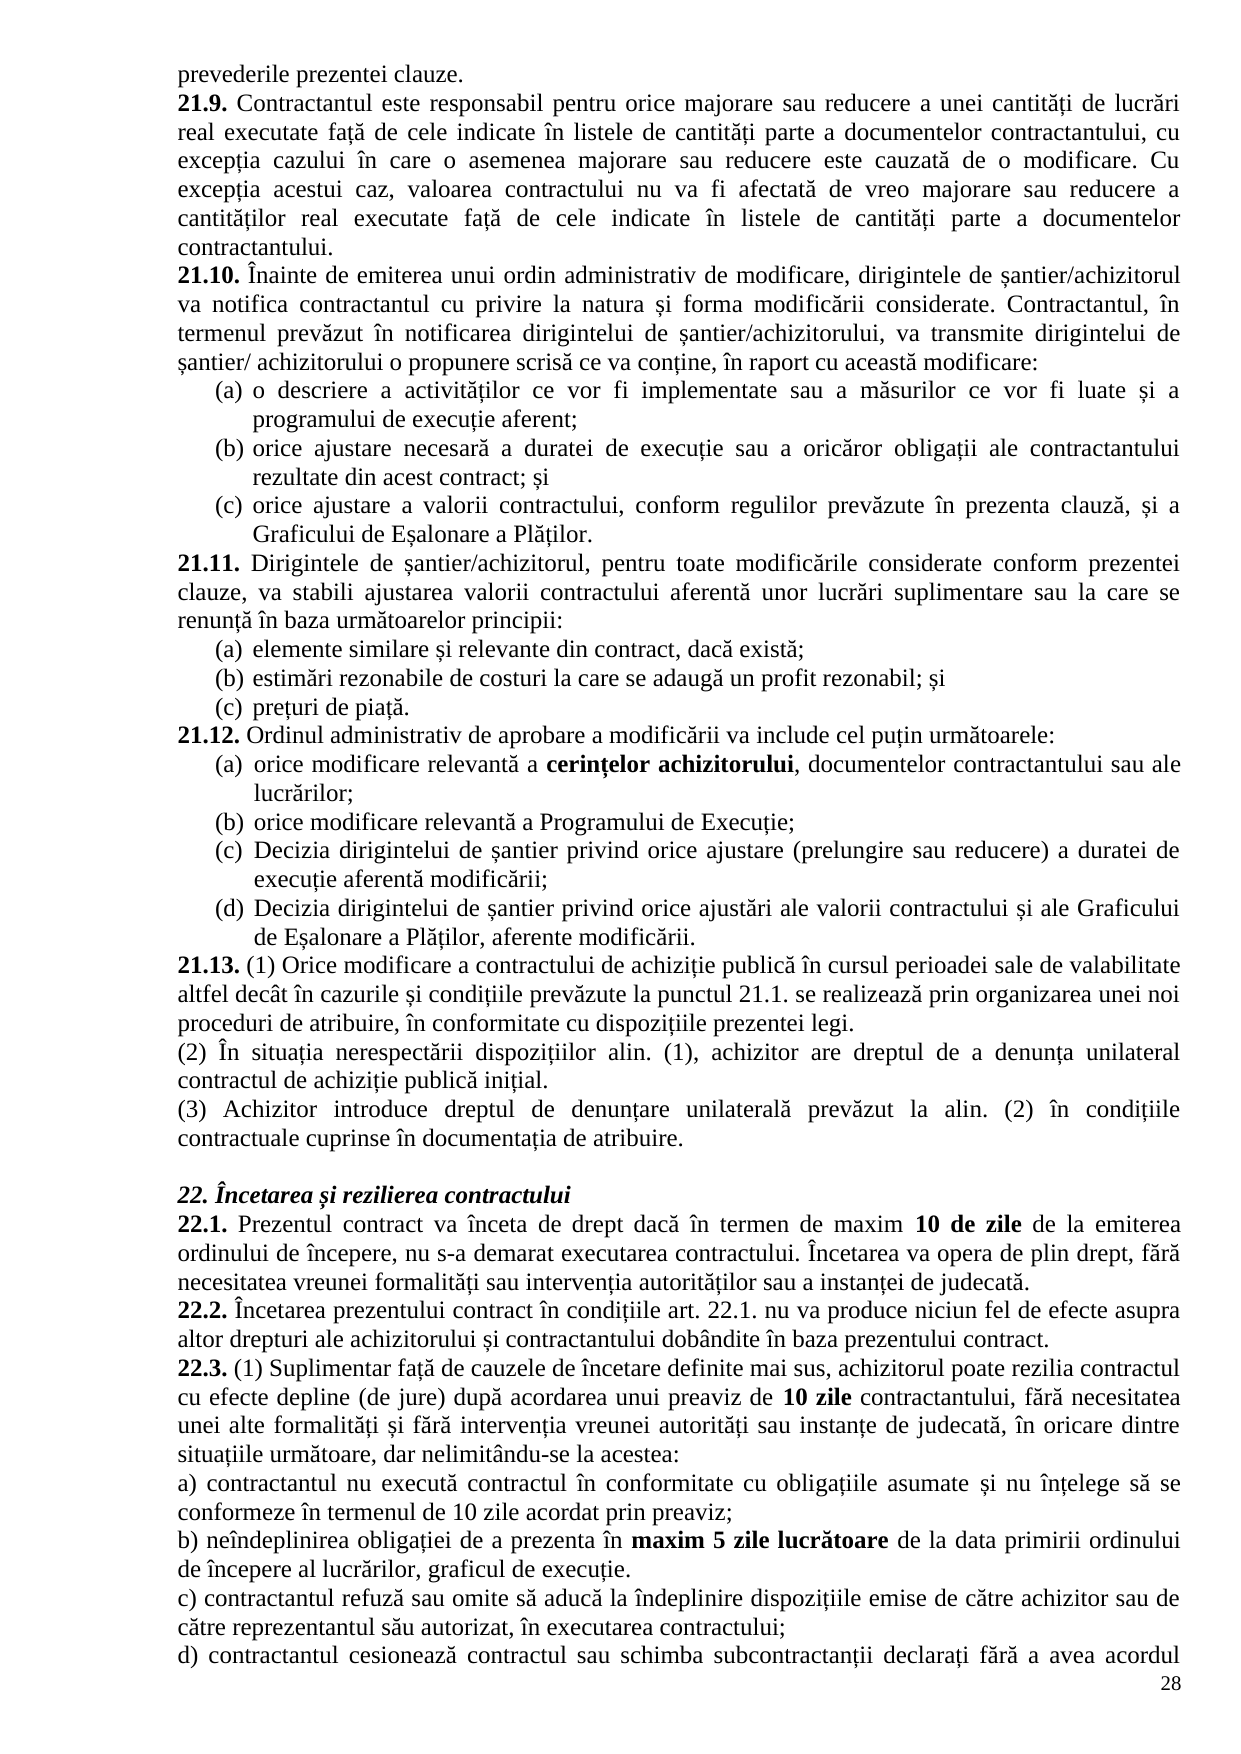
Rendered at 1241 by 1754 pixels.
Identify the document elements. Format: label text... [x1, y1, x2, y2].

text 21.11. Dirigintele de șantier/achizitorul, pentru toate modificările considerate conform prezentei clauze, va stabili ajustarea valorii contractului aferentă unor lucrări suplimentare sau la care se renunță în baza următoarelor principii: [177, 548, 1181, 634]
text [177, 1640, 1181, 1669]
list orice modificare relevantă a cerințelor achizitorului, documentelor contractantului sau ale lucrărilor; [215, 749, 1181, 807]
text (3) Achizitor introduce dreptul de denunțare unilaterală prevăzut la alin. (2) în condițiile contractuale cuprinse în documentația de atribuire. [177, 1094, 1181, 1152]
text a) contractantul nu execută contractul în conformitate cu obligațiile asumate și nu înțelege să se conformeze în termenul de 10 zile acordat prin preaviz; [177, 1468, 1181, 1525]
text 21.12. Ordinul administrativ de aprobare a modificării va include cel puțin următoarele: [177, 720, 1181, 749]
text 22.1. Prezentul contract va înceta de drept dacă în termen de maxim 10 de zile de la emiterea ordinului de începere, nu s-a demarat executarea contractului. Încetarea va opera de plin drept, fără necesitatea vreunei formalități sau intervenția autorităților sau a instanței de judecată. [177, 1209, 1181, 1295]
text 22. Încetarea și rezilierea contractului [177, 1180, 1181, 1209]
text 22.3. (1) Suplimentar față de cauzele de încetare definite mai sus, achizitorul poate rezilia contractul cu efecte depline (de jure) după acordarea unui preaviz de 10 zile contractantului, fără necesitatea unei alte formalități și fără intervenția vreunei autorități sau instanțe de judecată, în oricare dintre situațiile următoare, dar nelimitându-se la acestea: [177, 1353, 1181, 1468]
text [177, 59, 1181, 88]
list prețuri de piață. [215, 692, 1181, 720]
list Decizia dirigintelui de șantier privind orice ajustări ale valorii contractului și ale Graficului de Eșalonare a Plăților, aferente modificării. [215, 893, 1181, 950]
text 21.13. (1) Orice modificare a contractului de achiziție publică în cursul perioadei sale de valabilitate altfel decât în cazurile și condițiile prevăzute la punctul 21.1. se realizează prin organizarea unei noi proceduri de atribuire, în conformitate cu dispozițiile prezentei legi. [177, 950, 1181, 1037]
text 21.9. Contractantul este responsabil pentru orice majorare sau reducere a unei cantități de lucrări real executate față de cele indicate în listele de cantități parte a documentelor contractantului, cu excepția cazului în care o asemenea majorare sau reducere este cauzată de o modificare. Cu excepția acestui caz, valoarea contractului nu va fi afectată de vreo majorare sau reducere a cantităților real executate față de cele indicate în listele de cantități parte a documentelor contractantului. [177, 88, 1181, 260]
list orice modificare relevantă a Programului de Execuție; [215, 807, 1181, 835]
list elemente similare și relevante din contract, dacă există; [215, 634, 1181, 663]
text 22.2. Încetarea prezentului contract în condițiile art. 22.1. nu va produce niciun fel de efecte asupra altor drepturi ale achizitorului și contractantului dobândite în baza prezentului contract. [177, 1295, 1181, 1353]
text (2) În situația nerespectării dispozițiilor alin. (1), achizitor are dreptul de a denunța unilateral contractul de achiziție publică inițial. [177, 1037, 1181, 1094]
text 21.10. Înainte de emiterea unui ordin administrativ de modificare, dirigintele de șantier/achizitorul va notifica contractantul cu privire la natura și forma modificării considerate. Contractantul, în termenul prevăzut în notificarea dirigintelui de șantier/achizitorului, va transmite dirigintelui de șantier/ achizitorului o propunere scrisă ce va conține, în raport cu această modificare: [177, 260, 1181, 375]
list orice ajustare a valorii contractului, conform regulilor prevăzute în prezenta clauză, și a Graficului de Eșalonare a Plăților. [215, 490, 1181, 548]
text b) neîndeplinirea obligației de a prezenta în maxim 5 zile lucrătoare de la data primirii ordinului de începere al lucrărilor, graficul de execuție. [177, 1525, 1181, 1583]
list o descriere a activităților ce vor fi implementate sau a măsurilor ce vor fi luate și a programului de execuție aferent; [215, 375, 1181, 433]
text c) contractantul refuză sau omite să aducă la îndeplinire dispozițiile emise de către achizitor sau de către reprezentantul său autorizat, în executarea contractului; [177, 1583, 1181, 1640]
list Decizia dirigintelui de șantier privind orice ajustare (prelungire sau reducere) a duratei de execuție aferentă modificării; [215, 835, 1181, 893]
list orice ajustare necesară a duratei de execuție sau a oricăror obligații ale contractantului rezultate din acest contract; și [215, 433, 1181, 490]
list estimări rezonabile de costuri la care se adaugă un profit rezonabil; și [215, 663, 1181, 692]
